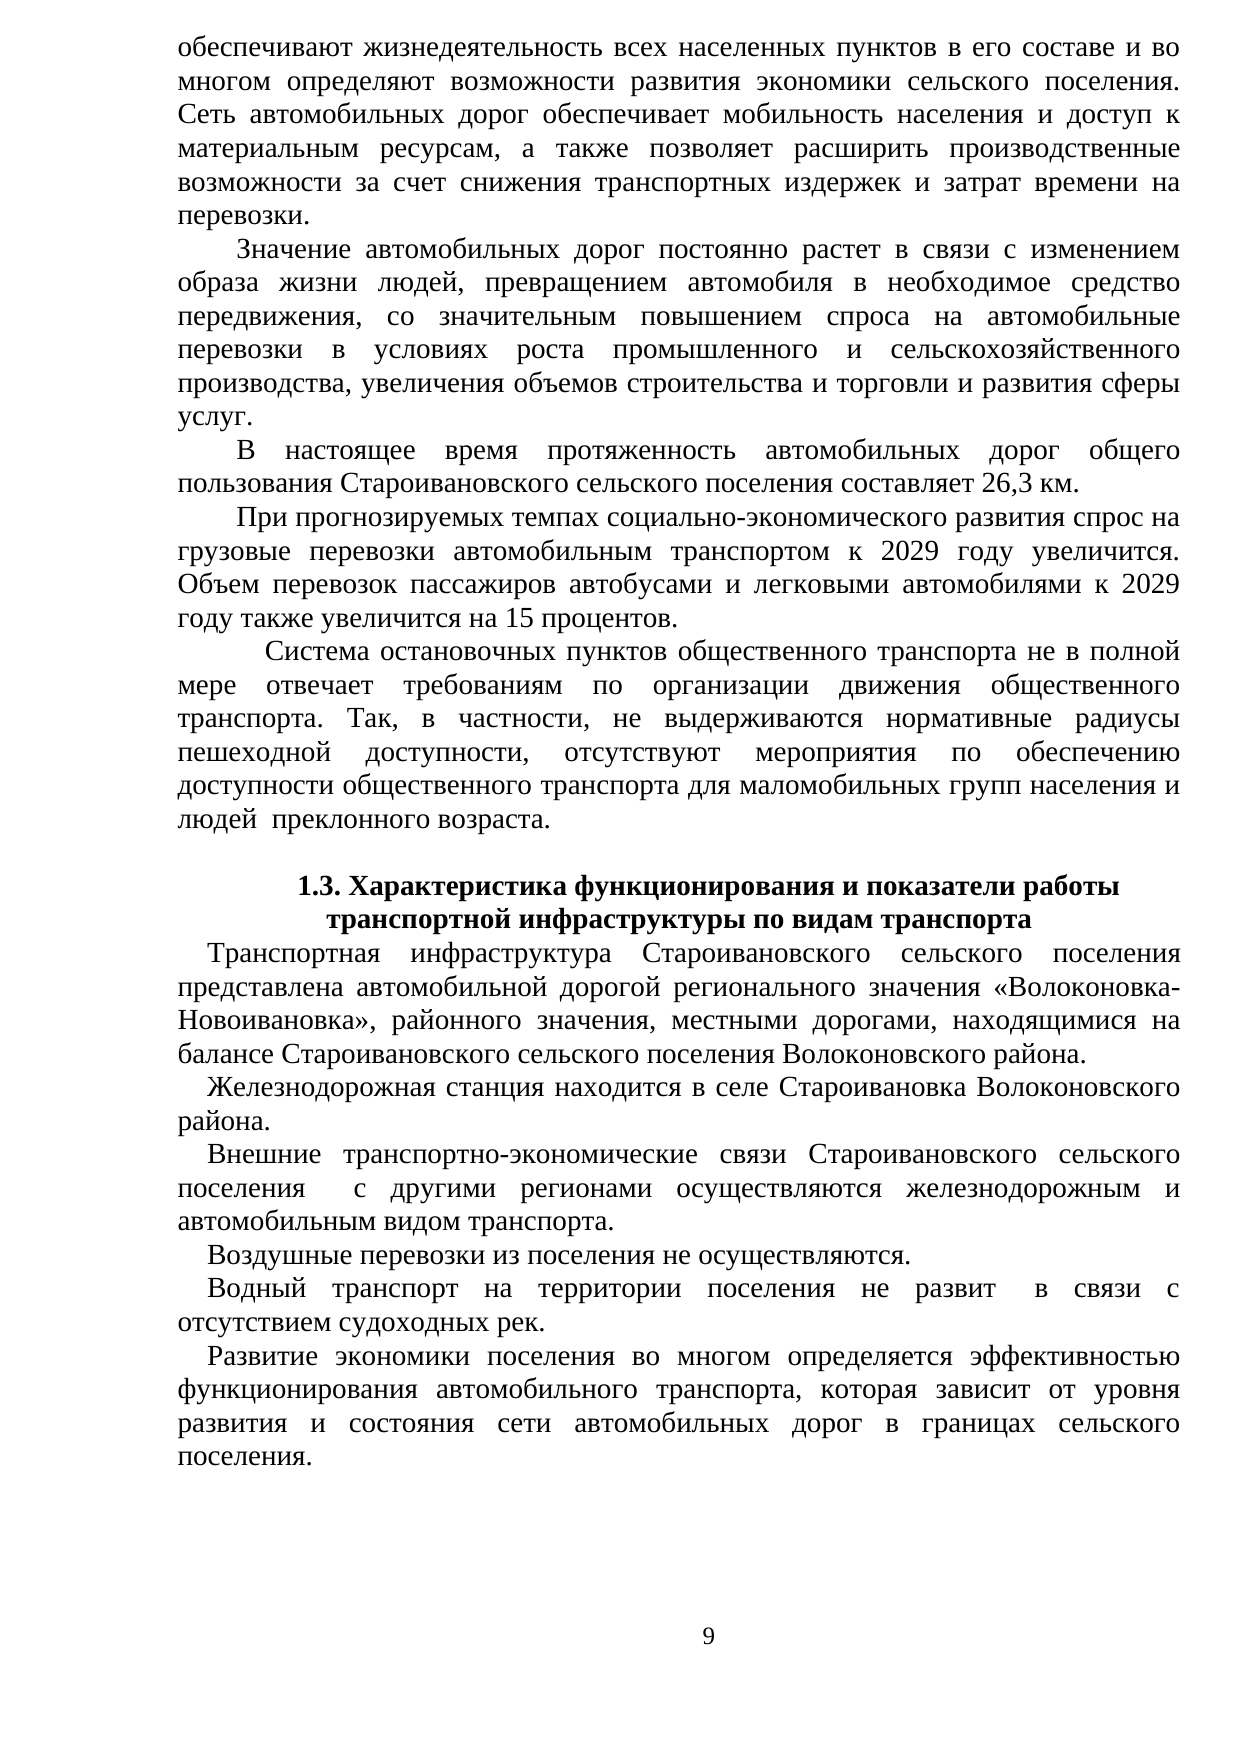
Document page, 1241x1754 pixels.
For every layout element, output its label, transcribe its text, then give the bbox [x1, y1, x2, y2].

text Развитие экономики поселения во многом определяется эффективностью функционирования автомобильного транспорта, которая зависит от уровня развития и состояния сети автомобильных дорог в границах сельского поселения. [177, 1338, 1181, 1472]
text Внешние транспортно-экономические связи Староивановского сельского поселения с другими регионами осуществляются железнодорожным и автомобильным видом транспорта. [177, 1136, 1181, 1237]
text Воздушные перевозки из поселения не осуществляются. [177, 1237, 1181, 1271]
text При прогнозируемых темпах социально-экономического развития спрос на грузовые перевозки автомобильным транспортом к 2029 году увеличится. Объем перевозок пассажиров автобусами и легковыми автомобилями к 2029 году также увеличится на 15 процентов. [177, 499, 1181, 633]
text Железнодорожная станция находится в селе Староивановка Волоконовского района. [177, 1069, 1181, 1136]
text Водный транспорт на территории поселения не развит в связи с отсутствием судоходных рек. [177, 1271, 1181, 1338]
text Транспортная инфраструктура Староивановского сельского поселения представлена автомобильной дорогой регионального значения «Волоконовка-Новоивановка», районного значения, местными дорогами, находящимися на балансе Староивановского сельского поселения Волоконовского района. [177, 935, 1181, 1069]
text Значение автомобильных дорог постоянно растет в связи с изменением образа жизни людей, превращением автомобиля в необходимое средство передвижения, со значительным повышением спроса на автомобильные перевозки в условиях роста промышленного и сельскохозяйственного производства, увеличения объемов строительства и торговли и развития сферы услуг. [177, 231, 1181, 432]
text 1.3. Характеристика функционирования и показатели работы транспортной инфраструктуры по видам транспорта [177, 868, 1181, 935]
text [177, 29, 1181, 231]
text В настоящее время протяженность автомобильных дорог общего пользования Староивановского сельского поселения составляет 26,3 км. [177, 432, 1181, 499]
text Система остановочных пунктов общественного транспорта не в полной мере отвечает требованиям по организации движения общественного транспорта. Так, в частности, не выдерживаются нормативные радиусы пешеходной доступности, отсутствуют мероприятия по обеспечению доступности общественного транспорта для маломобильных групп населения и людей преклонного возраста. [177, 633, 1181, 834]
